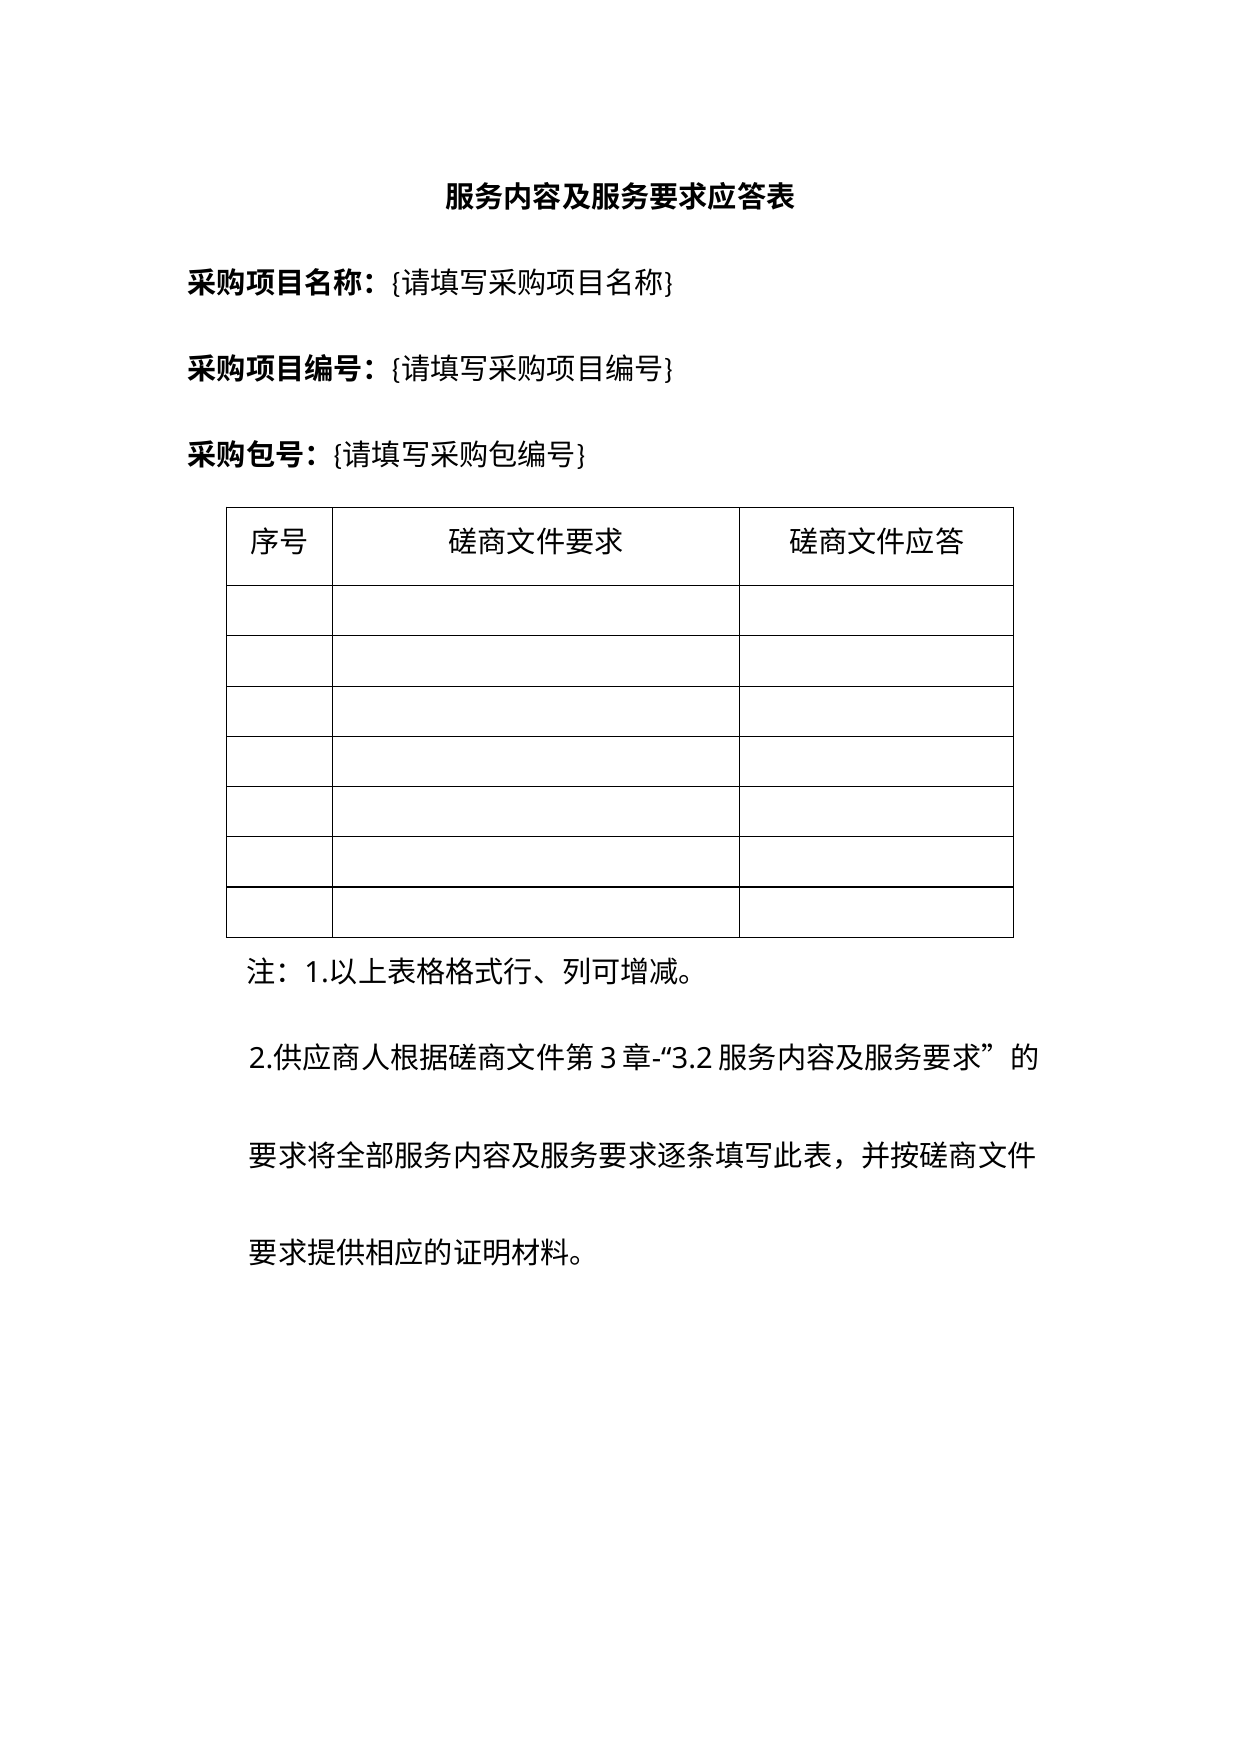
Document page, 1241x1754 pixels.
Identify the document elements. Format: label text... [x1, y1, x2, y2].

table_header 磋商文件应答 [740, 508, 1013, 585]
table_cell [227, 586, 332, 635]
table_cell [740, 837, 1013, 886]
table_cell [740, 687, 1013, 736]
table_cell [740, 737, 1013, 786]
text 服务内容及服务要求应答表 [187, 162, 1053, 227]
text 采购项目编号：{请填写采购项目编号} [187, 334, 1053, 399]
text 注：1.以上表格格式行、列可增减。 [187, 938, 1053, 1003]
table_cell [740, 586, 1013, 635]
table_cell [227, 636, 332, 686]
text 2.供应商人根据磋商文件第3章-“3.2服务内容及服务要求”的要求将全部服务内容及服务要求逐条填写此表，并按磋商文件要求提供相应的证明材料。 [249, 1024, 1053, 1284]
table_cell [227, 837, 332, 886]
table_cell [333, 737, 739, 786]
table_cell [740, 787, 1013, 836]
table_cell [227, 687, 332, 736]
table_cell [333, 888, 739, 937]
table_cell [333, 636, 739, 686]
table_cell [740, 888, 1013, 937]
text 采购包号：{请填写采购包编号} [187, 420, 1053, 485]
table_cell [333, 687, 739, 736]
table_header 磋商文件要求 [333, 508, 739, 585]
table_header 序号 [227, 508, 332, 585]
table_cell [227, 787, 332, 836]
text 采购项目名称：{请填写采购项目名称} [187, 248, 1053, 313]
table_cell [333, 837, 739, 886]
table_cell [740, 636, 1013, 686]
table_cell [227, 888, 332, 937]
table_cell [333, 787, 739, 836]
table_cell [333, 586, 739, 635]
table_cell [227, 737, 332, 786]
